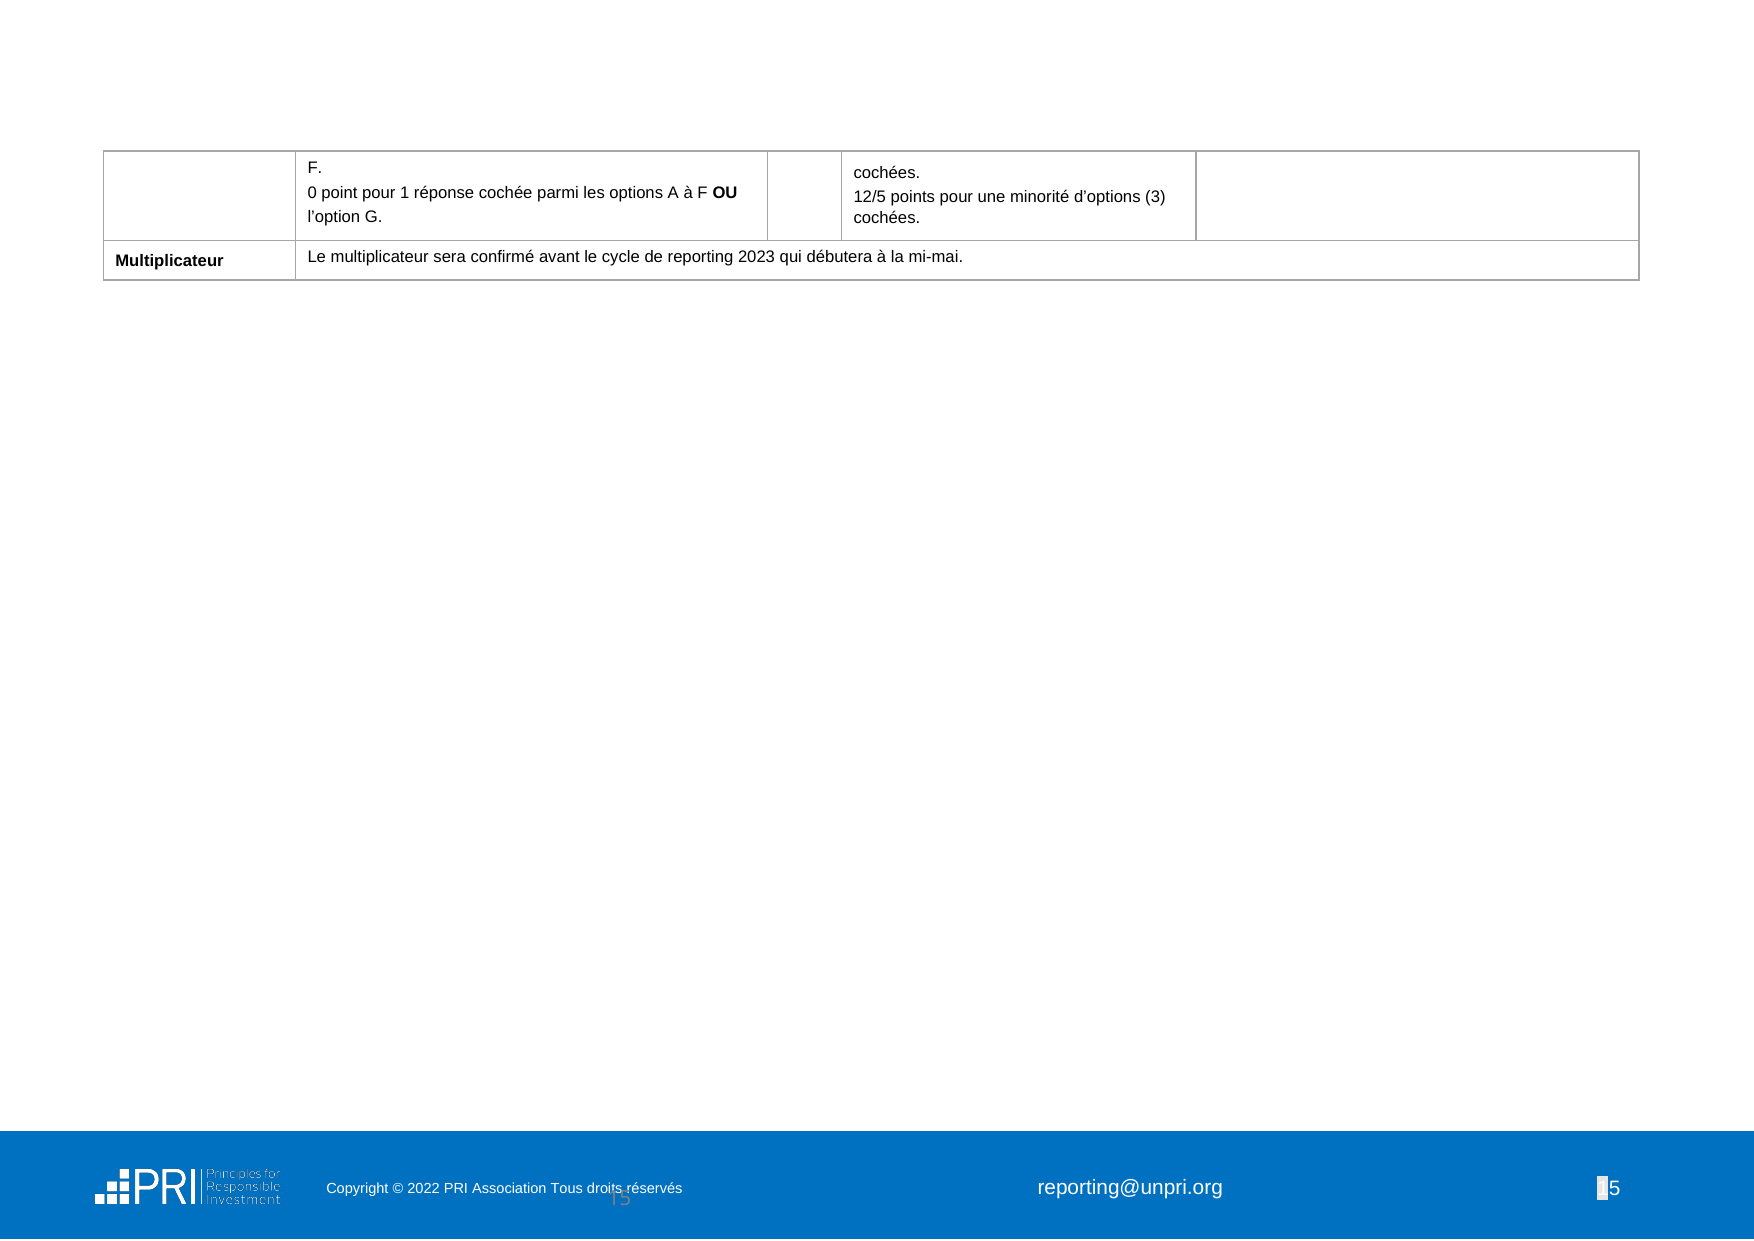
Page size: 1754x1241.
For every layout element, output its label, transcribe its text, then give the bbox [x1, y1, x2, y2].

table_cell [296, 152, 767, 239]
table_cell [842, 152, 1195, 239]
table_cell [1197, 152, 1638, 239]
picture [92, 1166, 282, 1207]
table_cell Multiplicateur [104, 241, 295, 279]
table_cell ET [768, 152, 841, 239]
table_cell Le multiplicateur sera confirmé avant le cycle de reporting 2023 qui débutera à la mi-mai. [296, 241, 1638, 279]
